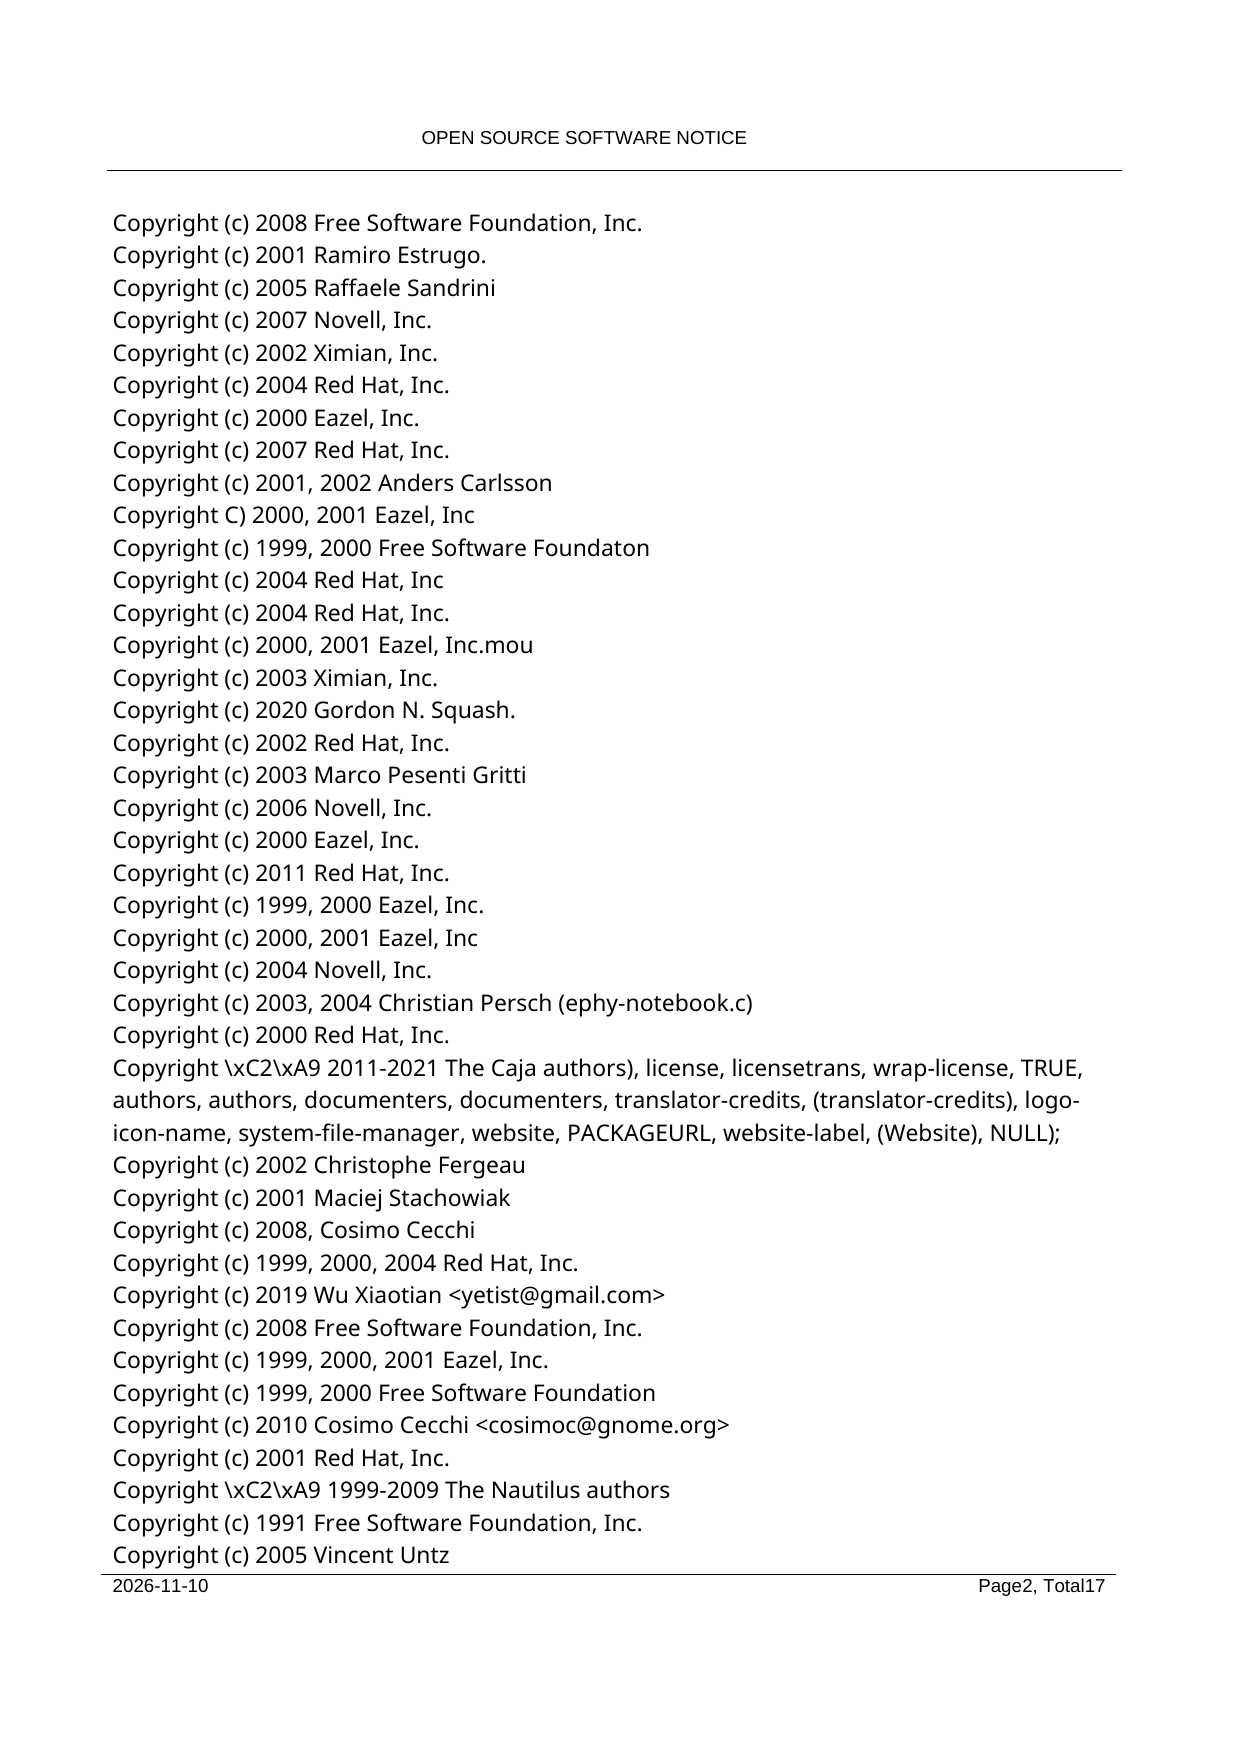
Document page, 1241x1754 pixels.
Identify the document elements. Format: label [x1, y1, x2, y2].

text [112, 206, 1128, 1571]
